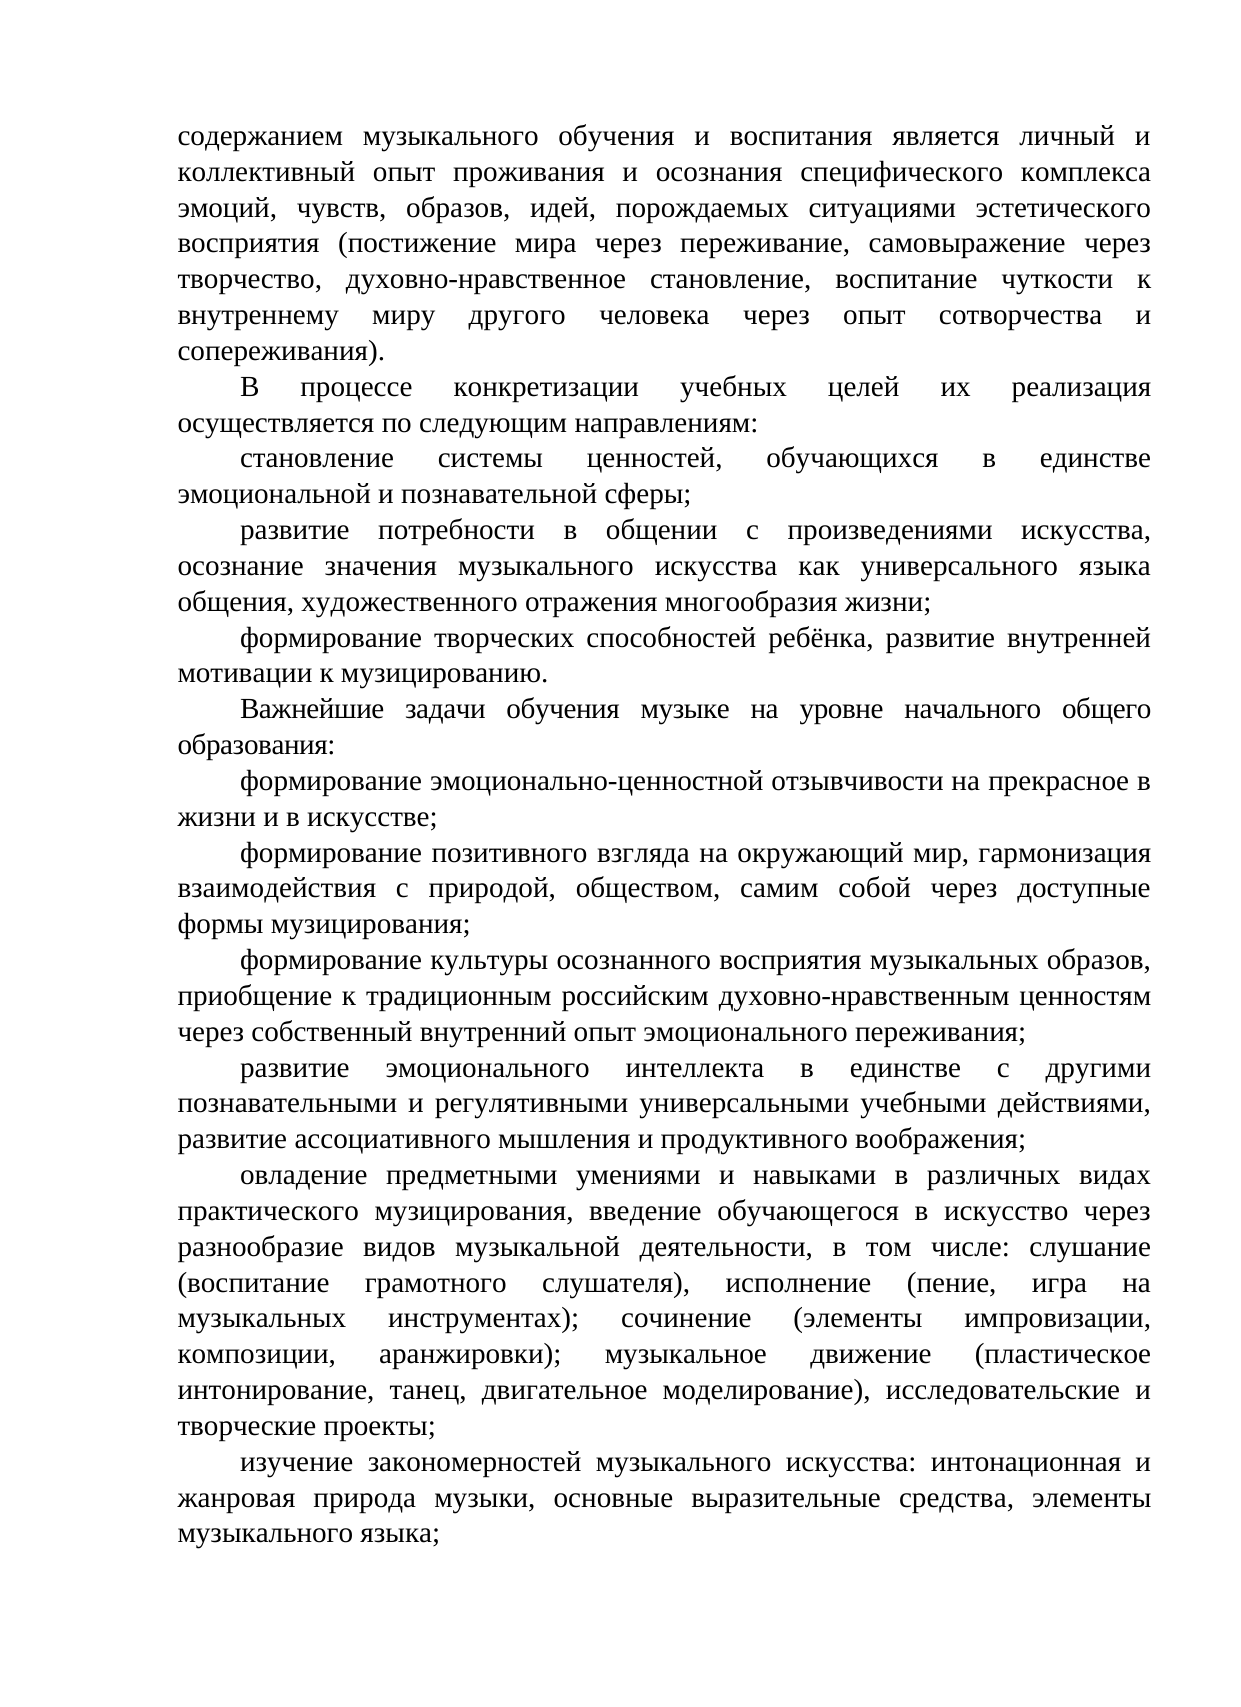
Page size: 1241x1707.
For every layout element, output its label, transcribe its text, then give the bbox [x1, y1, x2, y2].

text становление системы ценностей, обучающихся в единстве эмоциональной и познавательной сферы; [177, 441, 1152, 510]
text овладение предметными умениями и навыками в различных видах практического музицирования, введение обучающегося в искусство через разнообразие видов музыкальной деятельности, в том числе: слушание (воспитание грамотного слушателя), исполнение (пение, игра на музыкальных инструментах); сочинение (элементы импровизации, композиции, аранжировки); музыкальное движение (пластическое интонирование, танец, двигательное моделирование), исследовательские и творческие проекты; [177, 1157, 1152, 1442]
text формирование позитивного взгляда на окружающий мир, гармонизация взаимодействия с природой, обществом, самим собой через доступные формы музицирования; [177, 835, 1152, 940]
text формирование культуры осознанного восприятия музыкальных образов, приобщение к традиционным российским духовно-нравственным ценностям через собственный внутренний опыт эмоционального переживания; [177, 942, 1152, 1047]
text развитие эмоционального интеллекта в единстве с другими познавательными и регулятивными универсальными учебными действиями, развитие ассоциативного мышления и продуктивного воображения; [177, 1050, 1152, 1155]
text формирование творческих способностей ребёнка, развитие внутренней мотивации к музицированию. [177, 620, 1152, 689]
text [177, 118, 1152, 367]
text развитие потребности в общении с произведениями искусства, осознание значения музыкального искусства как универсального языка общения, художественного отражения многообразия жизни; [177, 512, 1152, 617]
text изучение закономерностей музыкального искусства: интонационная и жанровая природа музыки, основные выразительные средства, элементы музыкального языка; [177, 1444, 1152, 1549]
text Важнейшие задачи обучения музыке на уровне начального общего образования: [177, 691, 1152, 761]
text формирование эмоционально-ценностной отзывчивости на прекрасное в жизни и в искусстве; [177, 763, 1152, 832]
text В процессе конкретизации учебных целей их реализация осуществляется по следующим направлениям: [177, 369, 1152, 438]
